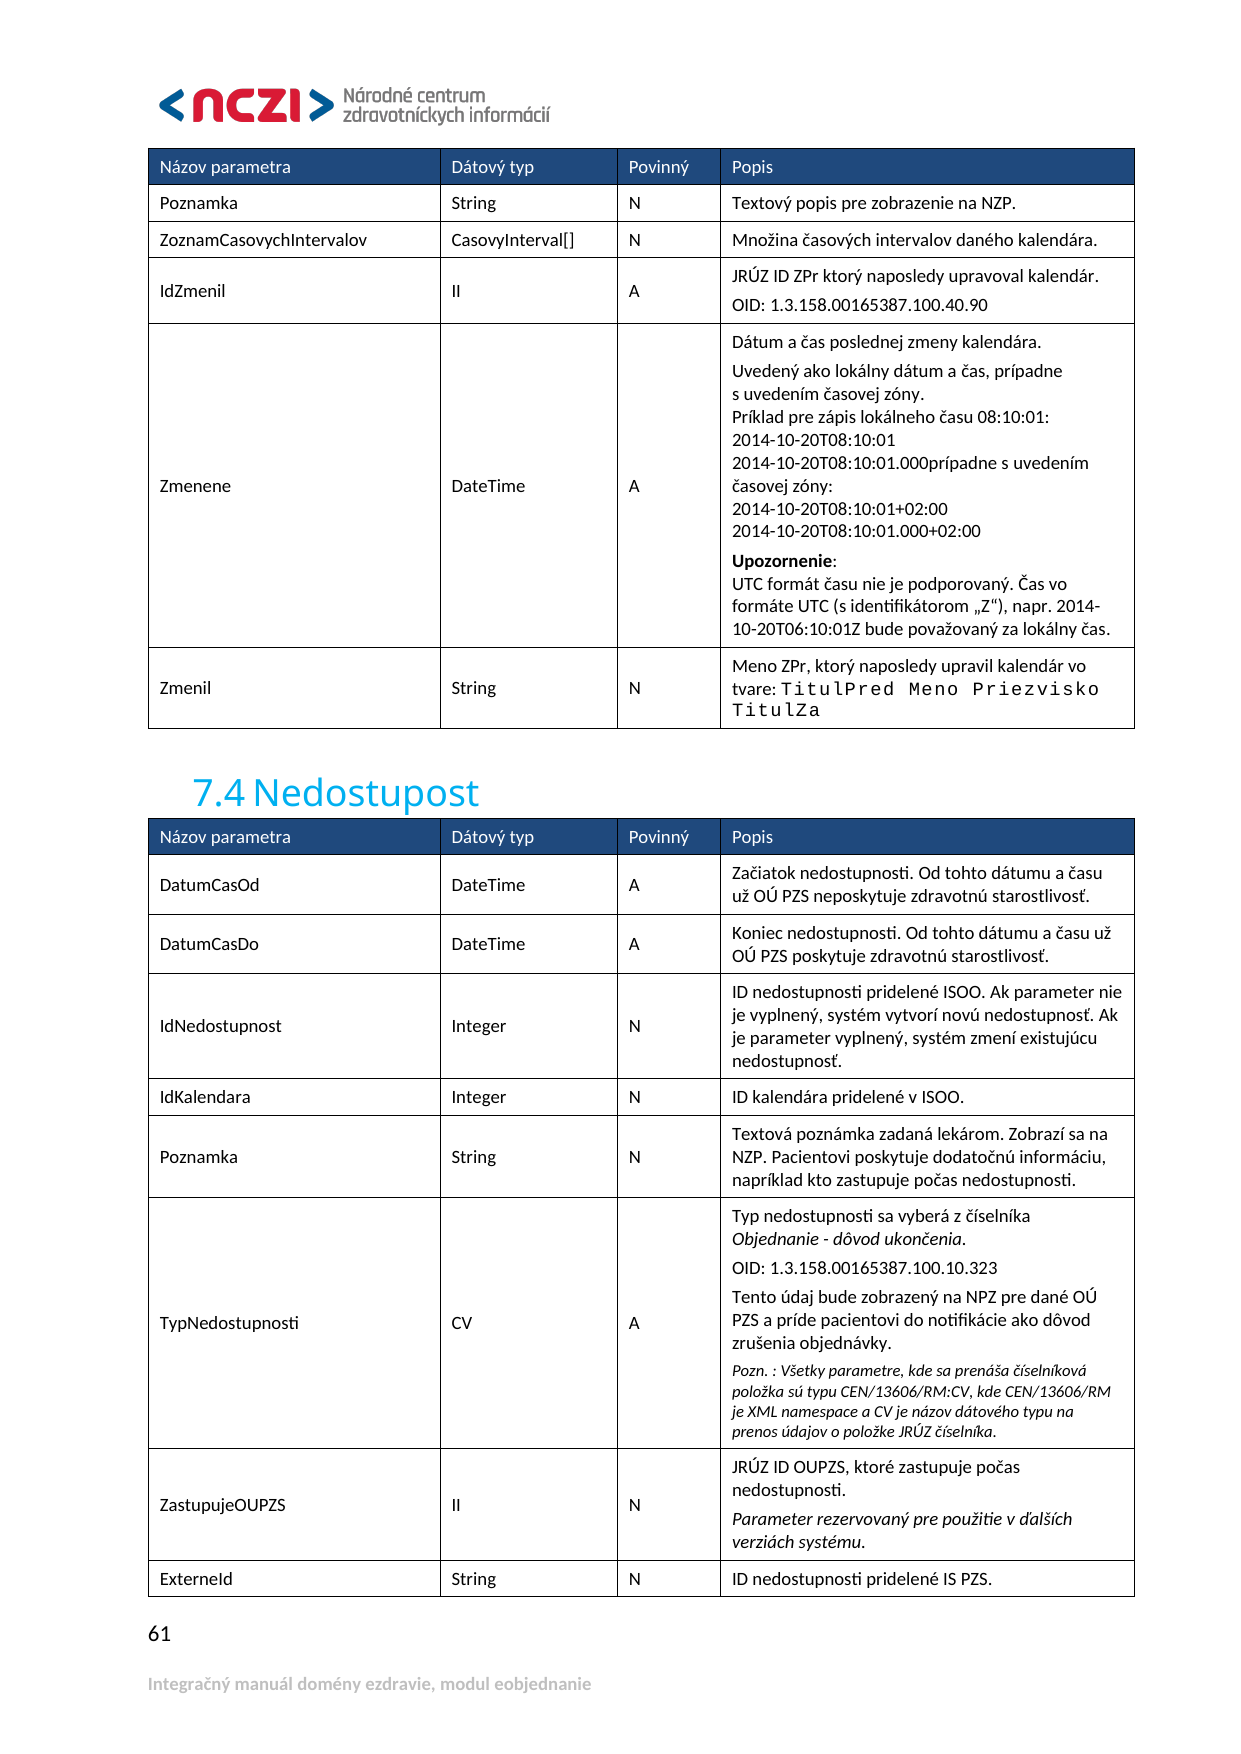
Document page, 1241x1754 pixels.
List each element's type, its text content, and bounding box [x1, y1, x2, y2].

table_cell N [618, 1449, 720, 1559]
table_cell N [618, 974, 720, 1078]
table_cell N [618, 1561, 720, 1596]
table_cell Textový popis pre zobrazenie na NZP. [721, 185, 1134, 221]
table_cell IdKalendara [149, 1079, 440, 1115]
table_cell DatumCasDo [149, 915, 440, 973]
table_cell Zmenene [149, 324, 440, 647]
table_cell Meno ZPr, ktorý naposledy upravil kalendár vo tvare: TitulPred Meno Priezvisko TitulZa [721, 648, 1134, 728]
table_cell Začiatok nedostupnosti. Od tohto dátumu a času už OÚ PZS neposkytuje zdravotnú starostlivosť. [721, 855, 1134, 914]
table_cell DateTime [441, 324, 617, 647]
table_cell ZastupujeOUPZS [149, 1449, 440, 1559]
table_header Dátový typ [441, 149, 617, 184]
table_header Názov parametra [149, 149, 440, 184]
table_cell DatumCasOd [149, 855, 440, 914]
table_cell N [618, 1079, 720, 1115]
table_cell Dátum a čas poslednej zmeny kalendára. Uvedený ako lokálny dátum a čas, prípadne s uvedením časovej zóny. Príklad pre zápis lokálneho času 08:10:01: 2014-10-20T08:10:01 2014-10-20T08:10:01.000prípadne s uvedením časovej zóny: 2014-10-20T08:10:01+02:00 2014-10-20T08:10:01.000+02:00 Upozornenie: UTC formát času nie je podporovaný. Čas vo formáte UTC (s identifikátorom „Z“), napr. 2014-10-20T06:10:01Z bude považovaný za lokálny čas. [721, 324, 1134, 647]
table_cell Poznamka [149, 185, 440, 221]
table_cell String [441, 648, 617, 728]
table_cell Textová poznámka zadaná lekárom. Zobrazí sa na NZP. Pacientovi poskytuje dodatočnú informáciu, napríklad kto zastupuje počas nedostupnosti. [721, 1116, 1134, 1197]
table_cell Zmenil [149, 648, 440, 728]
table_cell II [441, 258, 617, 323]
table_cell String [441, 185, 617, 221]
table_cell N [618, 648, 720, 728]
subtitle Nedostupost [192, 767, 1092, 818]
table_cell N [618, 1116, 720, 1197]
table_cell A [618, 1198, 720, 1448]
table_cell A [618, 855, 720, 914]
table_header Dátový typ [441, 819, 617, 854]
table_cell Typ nedostupnosti sa vyberá z číselníka Objednanie - dôvod ukončenia. OID: 1.3.158.00165387.100.10.323 Tento údaj bude zobrazený na NPZ pre dané OÚ PZS a príde pacientovi do notifikácie ako dôvod zrušenia objednávky. Pozn. : Všetky parametre, kde sa prenáša číselníková položka sú typu CEN/13606/RM:CV, kde CEN/13606/RM je XML namespace a CV je názov dátového typu na prenos údajov o položke JRÚZ číselníka. [721, 1198, 1134, 1448]
table_cell ID nedostupnosti pridelené ISOO. Ak parameter nie je vyplnený, systém vytvorí novú nedostupnosť. Ak je parameter vyplnený, systém zmení existujúcu nedostupnosť. [721, 974, 1134, 1078]
picture [147, 73, 563, 139]
table_cell N [618, 222, 720, 257]
table_cell TypNedostupnosti [149, 1198, 440, 1448]
table_header Povinný [618, 149, 720, 184]
table_cell IdZmenil [149, 258, 440, 323]
table_cell DateTime [441, 915, 617, 973]
table_cell Integer [441, 974, 617, 1078]
table_cell ZoznamCasovychIntervalov [149, 222, 440, 257]
table_cell ExterneId [149, 1561, 440, 1596]
table_header Popis [721, 819, 1134, 854]
table_cell A [618, 915, 720, 973]
table_cell JRÚZ ID OUPZS, ktoré zastupuje počas nedostupnosti. Parameter rezervovaný pre použitie v ďalších verziách systému. [721, 1449, 1134, 1559]
table_cell CV [441, 1198, 617, 1448]
table_cell ID kalendára pridelené v ISOO. [721, 1079, 1134, 1115]
table_cell String [441, 1116, 617, 1197]
table_cell JRÚZ ID ZPr ktorý naposledy upravoval kalendár. OID: 1.3.158.00165387.100.40.90 [721, 258, 1134, 323]
table_cell Integer [441, 1079, 617, 1115]
table_cell Množina časových intervalov daného kalendára. [721, 222, 1134, 257]
table_header Popis [721, 149, 1134, 184]
table_cell IdNedostupnost [149, 974, 440, 1078]
table_cell A [618, 324, 720, 647]
table_cell Koniec nedostupnosti. Od tohto dátumu a času už OÚ PZS poskytuje zdravotnú starostlivosť. [721, 915, 1134, 973]
table_cell II [441, 1449, 617, 1559]
table_cell String [441, 1561, 617, 1596]
table_cell A [618, 258, 720, 323]
table_header Názov parametra [149, 819, 440, 854]
table_cell CasovyInterval[] [441, 222, 617, 257]
table_cell Poznamka [149, 1116, 440, 1197]
table_cell ID nedostupnosti pridelené IS PZS. [721, 1561, 1134, 1596]
table_cell DateTime [441, 855, 617, 914]
table_cell N [618, 185, 720, 221]
table_header Povinný [618, 819, 720, 854]
